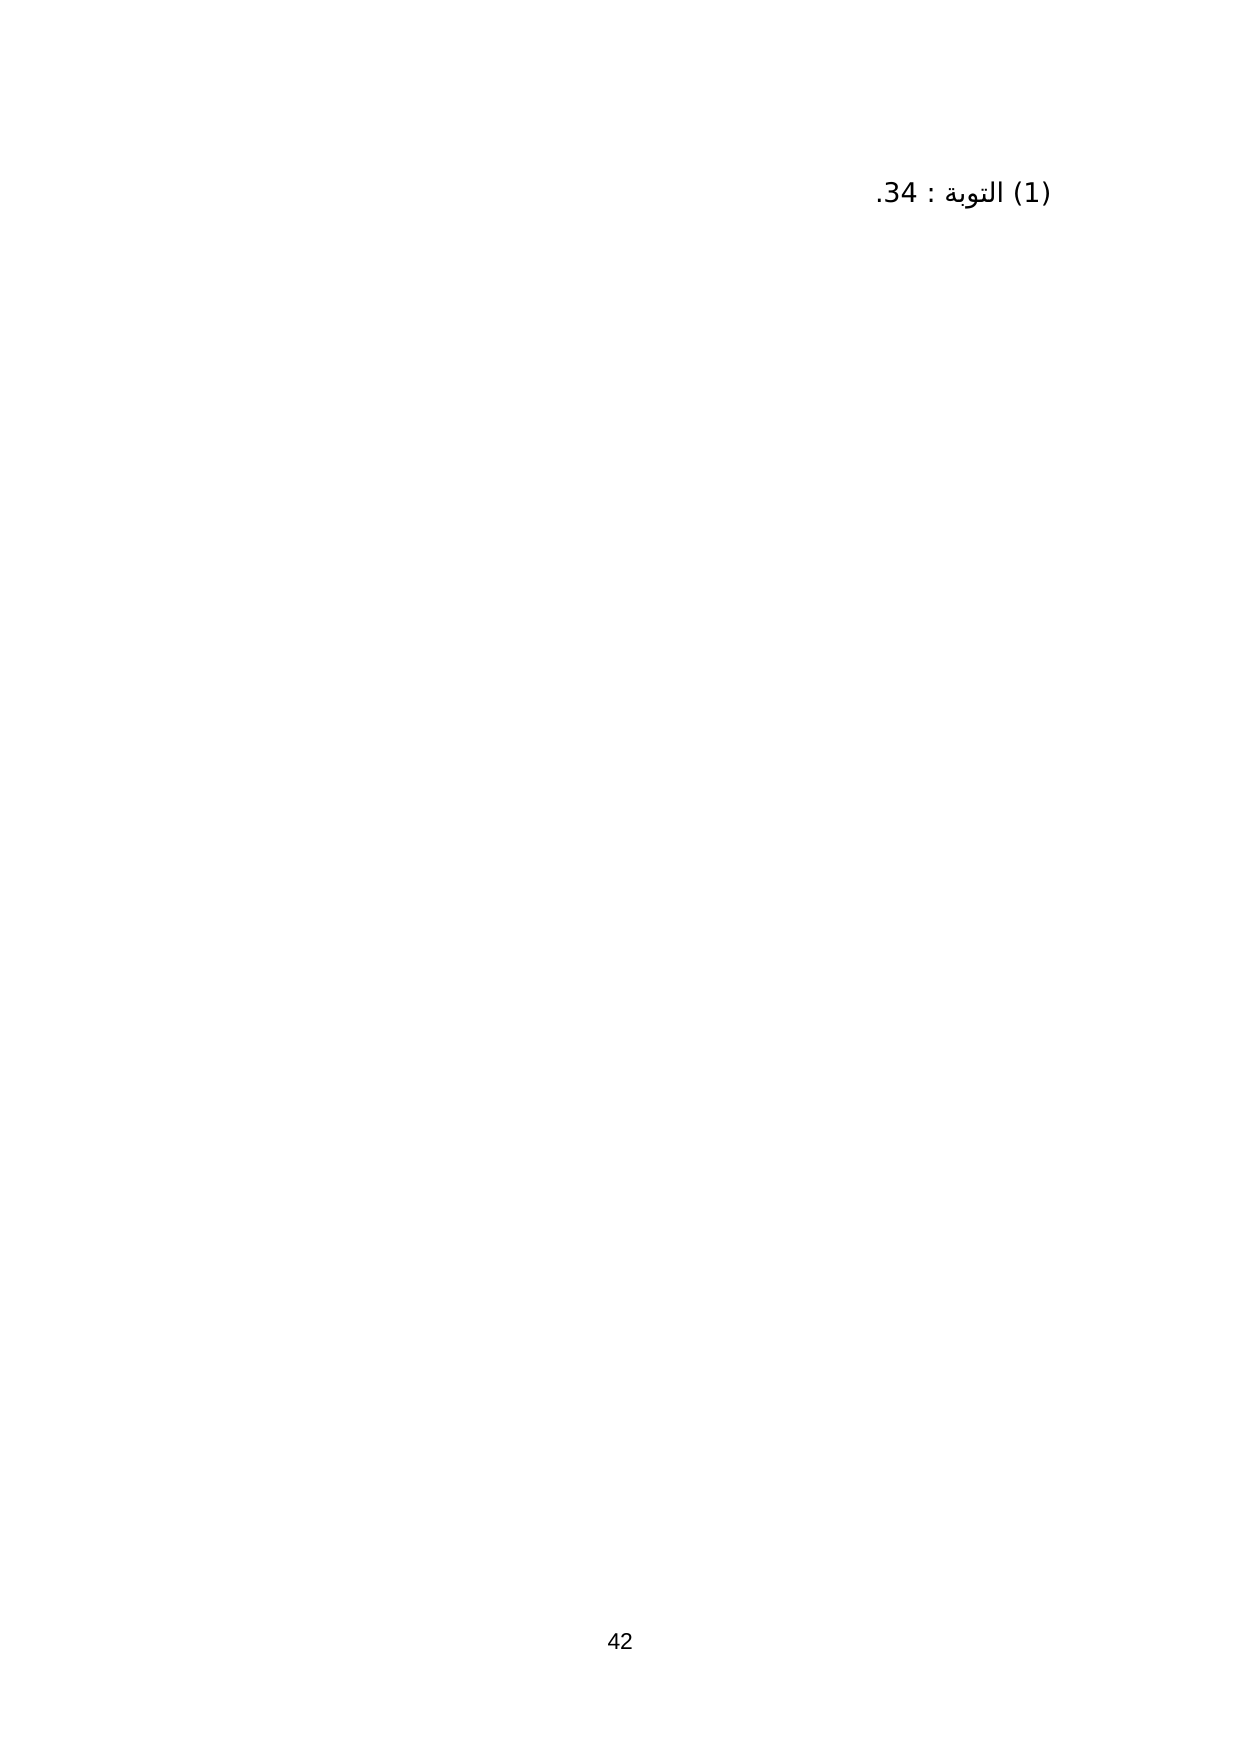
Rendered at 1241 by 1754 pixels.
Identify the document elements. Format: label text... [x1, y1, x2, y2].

text (1) التوبة : 34. [189, 177, 1051, 209]
